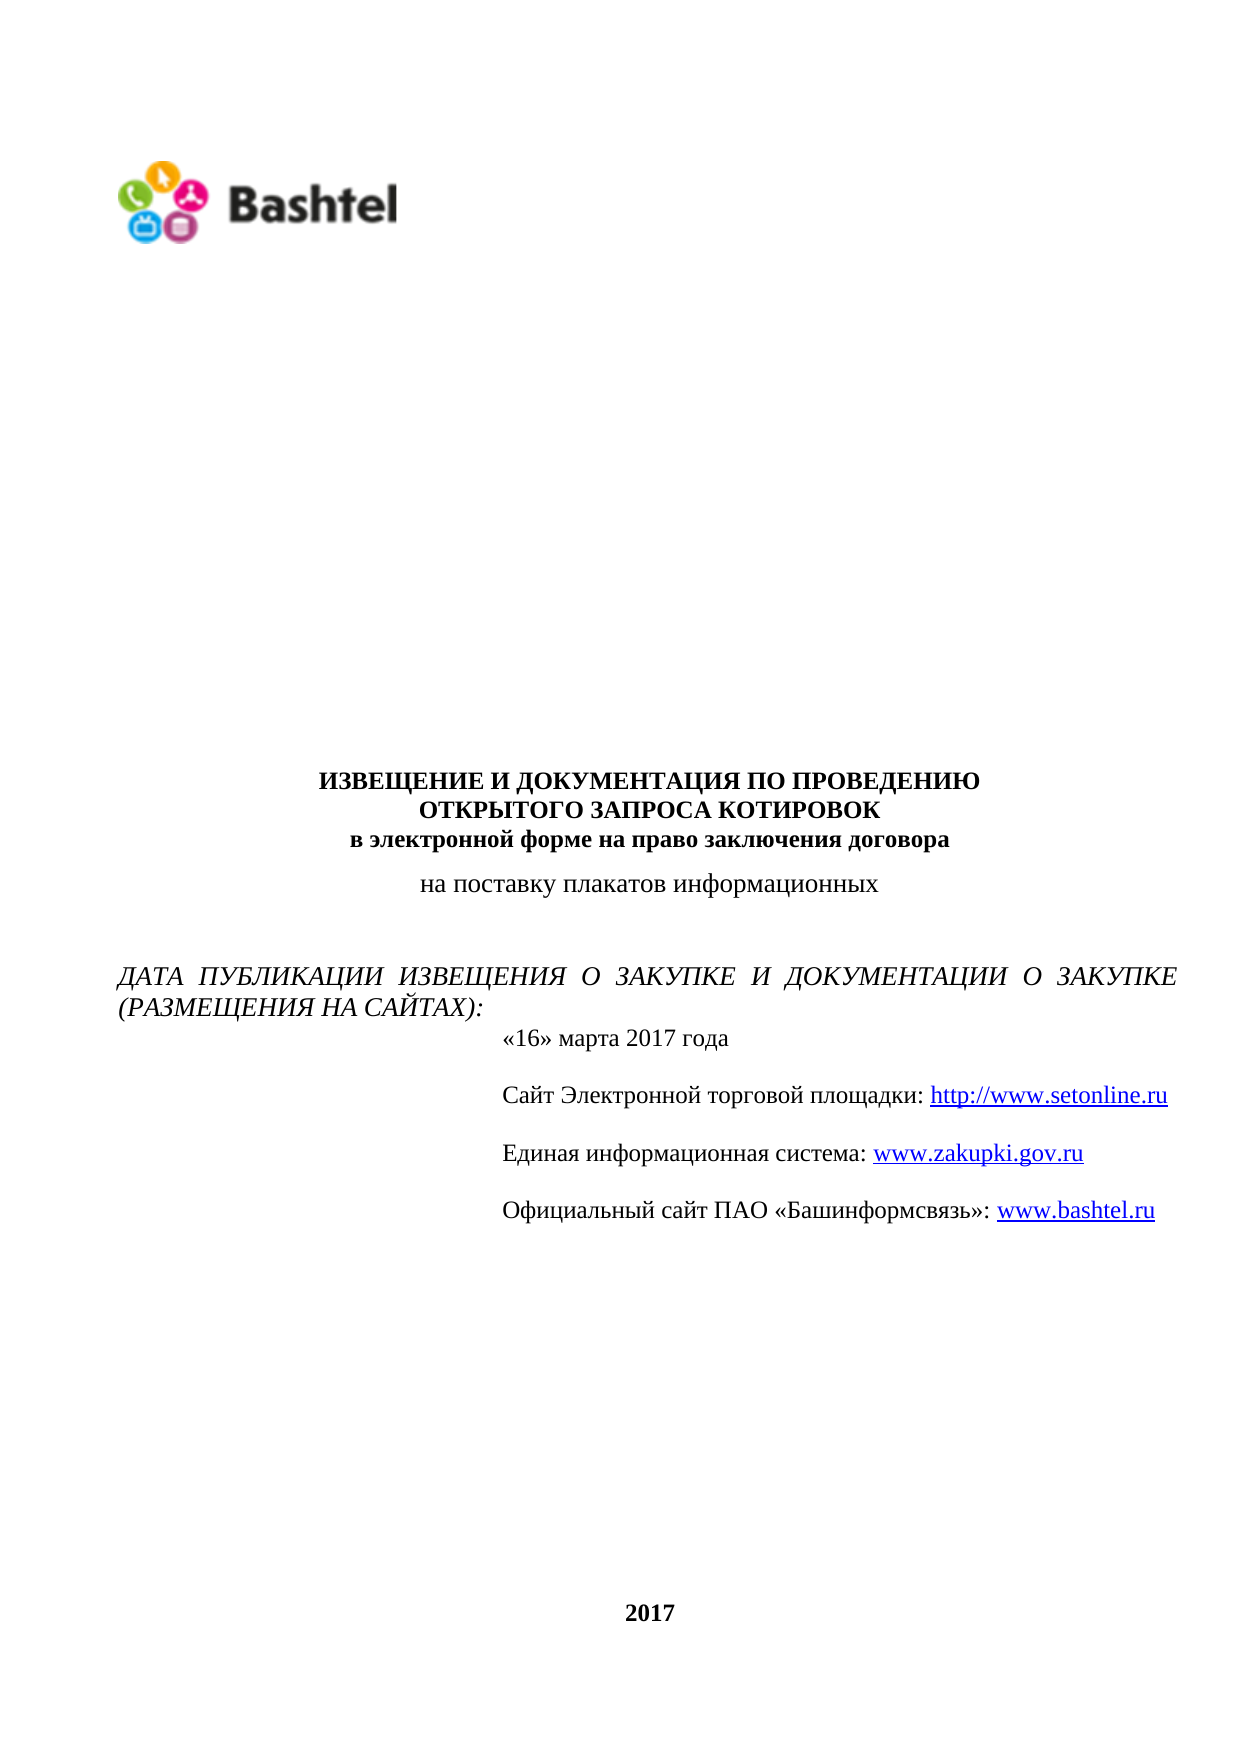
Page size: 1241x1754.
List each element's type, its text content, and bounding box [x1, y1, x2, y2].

text ОТКРЫТОГО ЗАПРОСА КОТИРОВОК [118, 795, 1181, 824]
picture [118, 161, 397, 244]
text ДАТА ПУБЛИКАЦИИ ИЗВЕЩЕНИЯ О ЗАКУПКЕ И ДОКУМЕНТАЦИИ О ЗАКУПКЕ (РАЗМЕЩЕНИЯ НА САЙТАХ): [118, 960, 1181, 1023]
text ИЗВЕЩЕНИЕ И ДОКУМЕНТАЦИЯ ПО ПРОВЕДЕНИЮ [118, 766, 1181, 795]
text «16» марта 2017 года [502, 1023, 1181, 1051]
text Сайт Электронной торговой площадки: http://www.setonline.ru [502, 1080, 1181, 1109]
text Официальный сайт ПАО «Башинформсвязь»: www.bashtel.ru [502, 1195, 1181, 1224]
text Единая информационная система: www.zakupki.gov.ru [502, 1138, 1181, 1166]
text 2017 [118, 1598, 1181, 1626]
text на поставку плакатов информационных [118, 867, 1181, 898]
text в электронной форме на право заключения договора [118, 824, 1181, 853]
